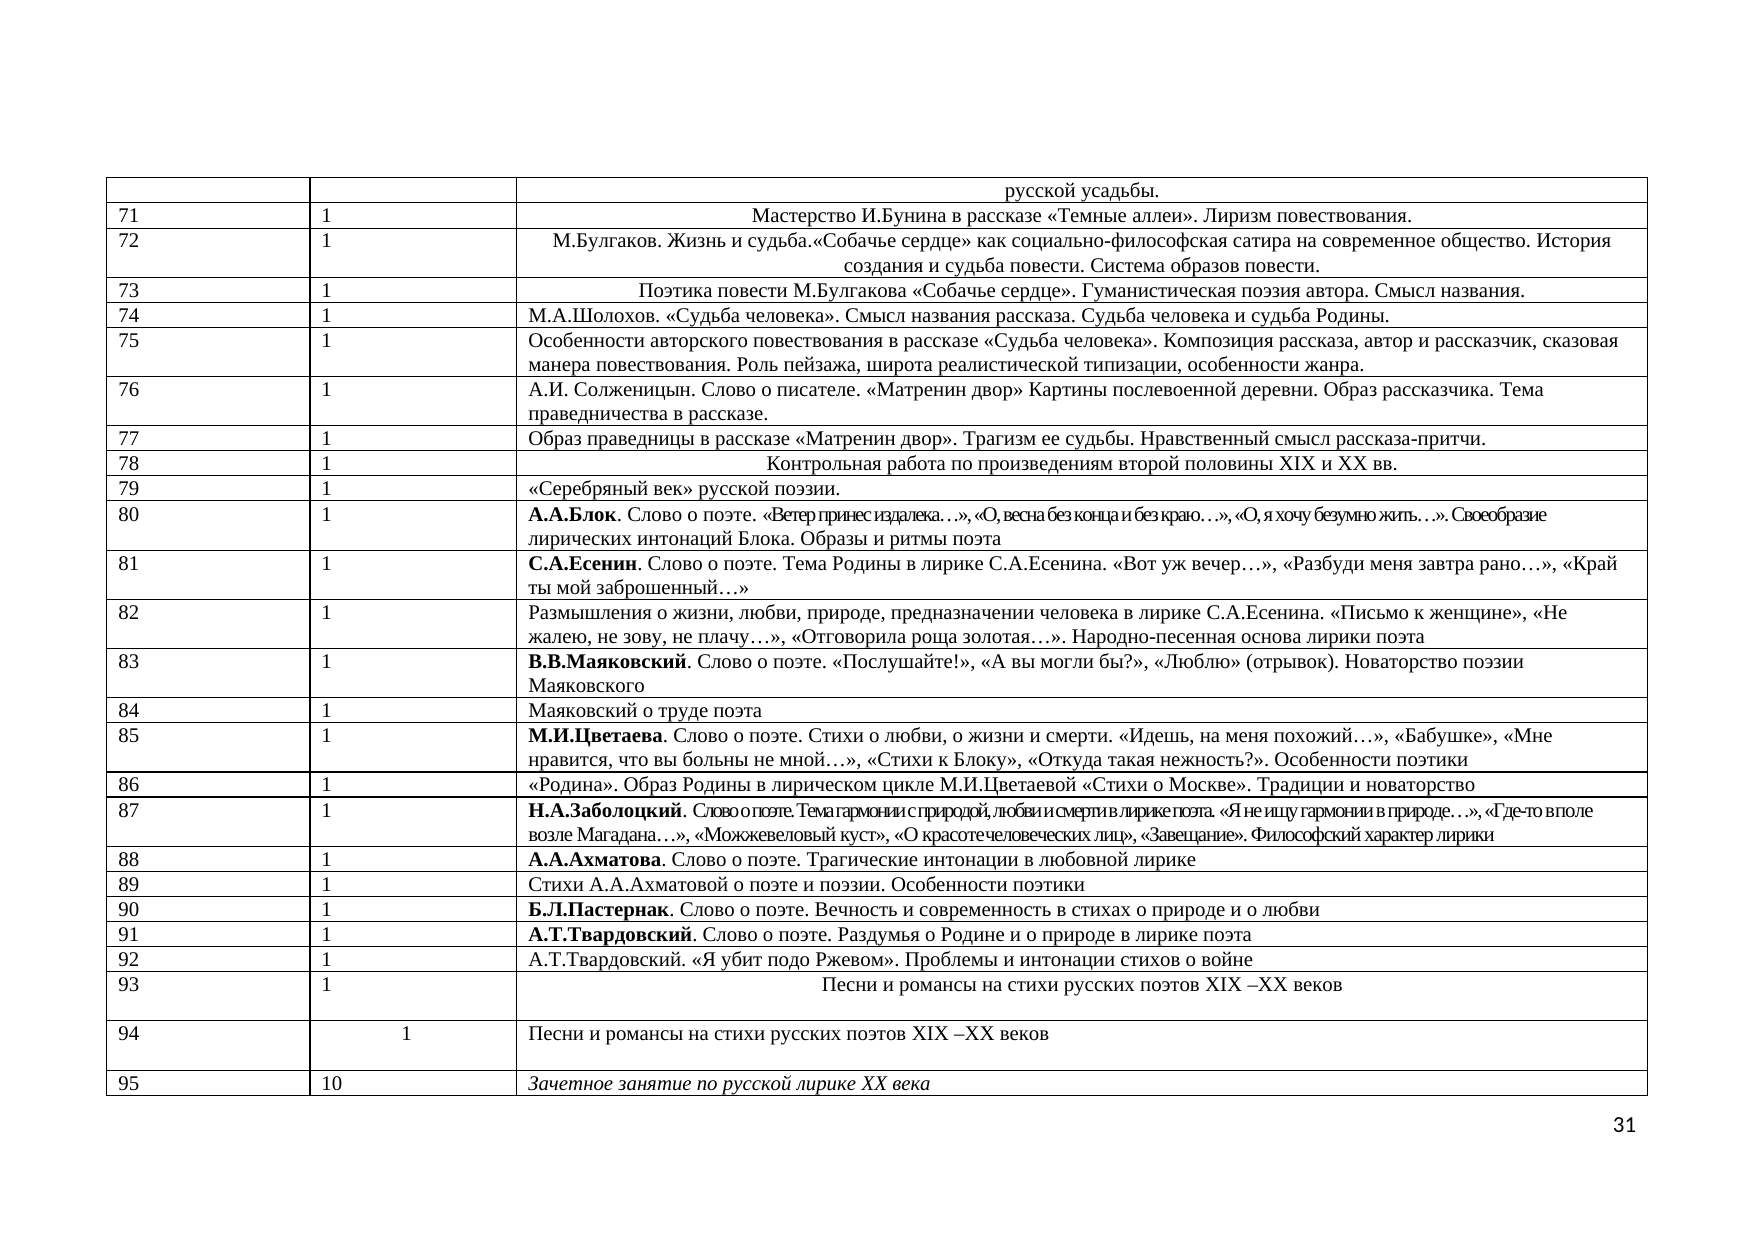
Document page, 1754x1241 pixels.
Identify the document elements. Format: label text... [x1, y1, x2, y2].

table_cell Песни и романсы на стихи русских поэтов XIX –XX веков [517, 972, 1647, 1020]
table_cell 81 [107, 551, 309, 599]
table_cell 70 [107, 178, 309, 202]
table_cell «Серебряный век» русской поэзии. [517, 476, 1647, 500]
table_cell 1 [311, 872, 516, 896]
table_cell 83 [107, 649, 309, 697]
table_cell 87 [107, 798, 309, 846]
table_cell Контрольная работа по произведениям второй половины XIX и XX вв. [517, 451, 1647, 475]
table_cell 85 [107, 723, 309, 771]
table_cell 1 [311, 328, 516, 376]
table_cell 89 [107, 872, 309, 896]
table_cell «Родина». Образ Родины в лирическом цикле М.И.Цветаевой «Стихи о Москве». Традиции и новаторство [517, 773, 1647, 796]
table_cell 79 [107, 476, 309, 500]
table_cell Поэтика повести М.Булгакова «Собачье сердце». Гуманистическая поэзия автора. Смысл названия. [517, 278, 1647, 302]
table_cell Стихи А.А.Ахматовой о поэте и поэзии. Особенности поэтики [517, 872, 1647, 896]
table_cell 1 [311, 922, 516, 946]
table_cell 1 [311, 426, 516, 450]
table_cell 82 [107, 600, 309, 648]
table_cell 94 [107, 1021, 309, 1069]
table_cell 78 [107, 451, 309, 475]
table_cell 1 [311, 798, 516, 846]
table_cell 1 [311, 972, 516, 1020]
table_cell 72 [107, 229, 309, 277]
table_cell 88 [107, 847, 309, 871]
table_cell М.И.Цветаева. Слово о поэте. Стихи о любви, о жизни и смерти. «Идешь, на меня похожий…», «Бабушке», «Мне нравится, что вы больны не мной…», «Стихи к Блоку», «Откуда такая нежность?». Особенности поэтики [517, 723, 1647, 771]
table_cell М.А.Шолохов. «Судьба человека». Смысл названия рассказа. Судьба человека и судьба Родины. [517, 303, 1647, 327]
table_cell 1 [311, 377, 516, 425]
table_cell Б.Л.Пастернак. Слово о поэте. Вечность и современность в стихах о природе и о любви [517, 897, 1647, 921]
table_cell 10 1 [311, 1071, 516, 1094]
table_cell 1 [311, 947, 516, 971]
table_cell 1 [311, 1021, 516, 1069]
table_cell 95 [107, 1071, 309, 1094]
table_cell 1 [311, 303, 516, 327]
table_cell 1 [311, 551, 516, 599]
table_cell Песни и романсы на стихи русских поэтов XIX –XX веков [517, 1021, 1647, 1069]
table_cell 1 [311, 278, 516, 302]
table_cell 77 [107, 426, 309, 450]
table_cell 1 [311, 229, 516, 277]
table_cell 75 [107, 328, 309, 376]
table_cell А.А.Блок. Слово о поэте. «Ветер принес издалека…», «О, весна без конца и без краю…», «О, я хочу безумно жить…». Своеобразие лирических интонаций Блока. Образы и ритмы поэта [517, 501, 1647, 549]
table_cell 1 [311, 649, 516, 697]
table_cell 76 [107, 377, 309, 425]
table_cell 1 [311, 847, 516, 871]
table_cell Н.А.Заболоцкий. Слово о поэте. Тема гармонии с природой, любви и смерти в лирике поэта. «Я не ищу гармонии в природе…», «Где-то вполе возле Магадана…», «Можжевеловый куст», «О красотечеловеческих лиц», «Завещание». Философский характер лирики [517, 798, 1647, 846]
table_cell М.Булгаков. Жизнь и судьба.«Собачье сердце» как социально-философская сатира на современное общество. История создания и судьба повести. Система образов повести. [517, 229, 1647, 277]
table_cell 1 [311, 897, 516, 921]
table_cell 90 [107, 897, 309, 921]
table_cell 1 [311, 698, 516, 722]
table_cell А.Т.Твардовский. Слово о поэте. Раздумья о Родине и о природе в лирике поэта [517, 922, 1647, 946]
table_cell 1 [311, 773, 516, 796]
table_cell 84 [107, 698, 309, 722]
table_cell 1 [311, 600, 516, 648]
table_cell 93 [107, 972, 309, 1020]
table_cell Размышления о жизни, любви, природе, предназначении человека в лирике С.А.Есенина. «Письмо к женщине», «Не жалею, не зову, не плачу…», «Отговорила роща золотая…». Народно-песенная основа лирики поэта [517, 600, 1647, 648]
table_cell 1 [311, 501, 516, 549]
table_cell 1 [311, 451, 516, 475]
table_cell 74 [107, 303, 309, 327]
table_cell В.В.Маяковский. Слово о поэте. «Послушайте!», «А вы могли бы?», «Люблю» (отрывок). Новаторство поэзии Маяковского [517, 649, 1647, 697]
table_cell Особенности авторского повествования в рассказе «Судьба человека». Композиция рассказа, автор и рассказчик, сказовая манера повествования. Роль пейзажа, широта реалистической типизации, особенности жанра. [517, 328, 1647, 376]
table_cell 92 [107, 947, 309, 971]
table_cell 1 [311, 178, 516, 202]
table_cell А.А.Ахматова. Слово о поэте. Трагические интонации в любовной лирике [517, 847, 1647, 871]
table_cell 91 [107, 922, 309, 946]
table_cell 80 [107, 501, 309, 549]
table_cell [517, 1071, 1647, 1094]
table_cell Маяковский о труде поэта [517, 698, 1647, 722]
table_cell 1 [311, 203, 516, 227]
table_cell 71 [107, 203, 309, 227]
table_cell 86 [107, 773, 309, 796]
table_cell Образ праведницы в рассказе «Матренин двор». Трагизм ее судьбы. Нравственный смысл рассказа-притчи. [517, 426, 1647, 450]
table_cell 1 [311, 723, 516, 771]
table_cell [517, 178, 1647, 202]
table_cell А.И. Солженицын. Слово о писателе. «Матренин двор» Картины послевоенной деревни. Образ рассказчика. Тема праведничества в рассказе. [517, 377, 1647, 425]
table_cell С.А.Есенин. Слово о поэте. Тема Родины в лирике С.А.Есенина. «Вот уж вечер…», «Разбуди меня завтра рано…», «Край ты мой заброшенный…» [517, 551, 1647, 599]
table_cell 73 [107, 278, 309, 302]
table_cell А.Т.Твардовский. «Я убит подо Ржевом». Проблемы и интонации стихов о войне [517, 947, 1647, 971]
table_cell Мастерство И.Бунина в рассказе «Темные аллеи». Лиризм повествования. [517, 203, 1647, 227]
table_cell 1 [311, 476, 516, 500]
